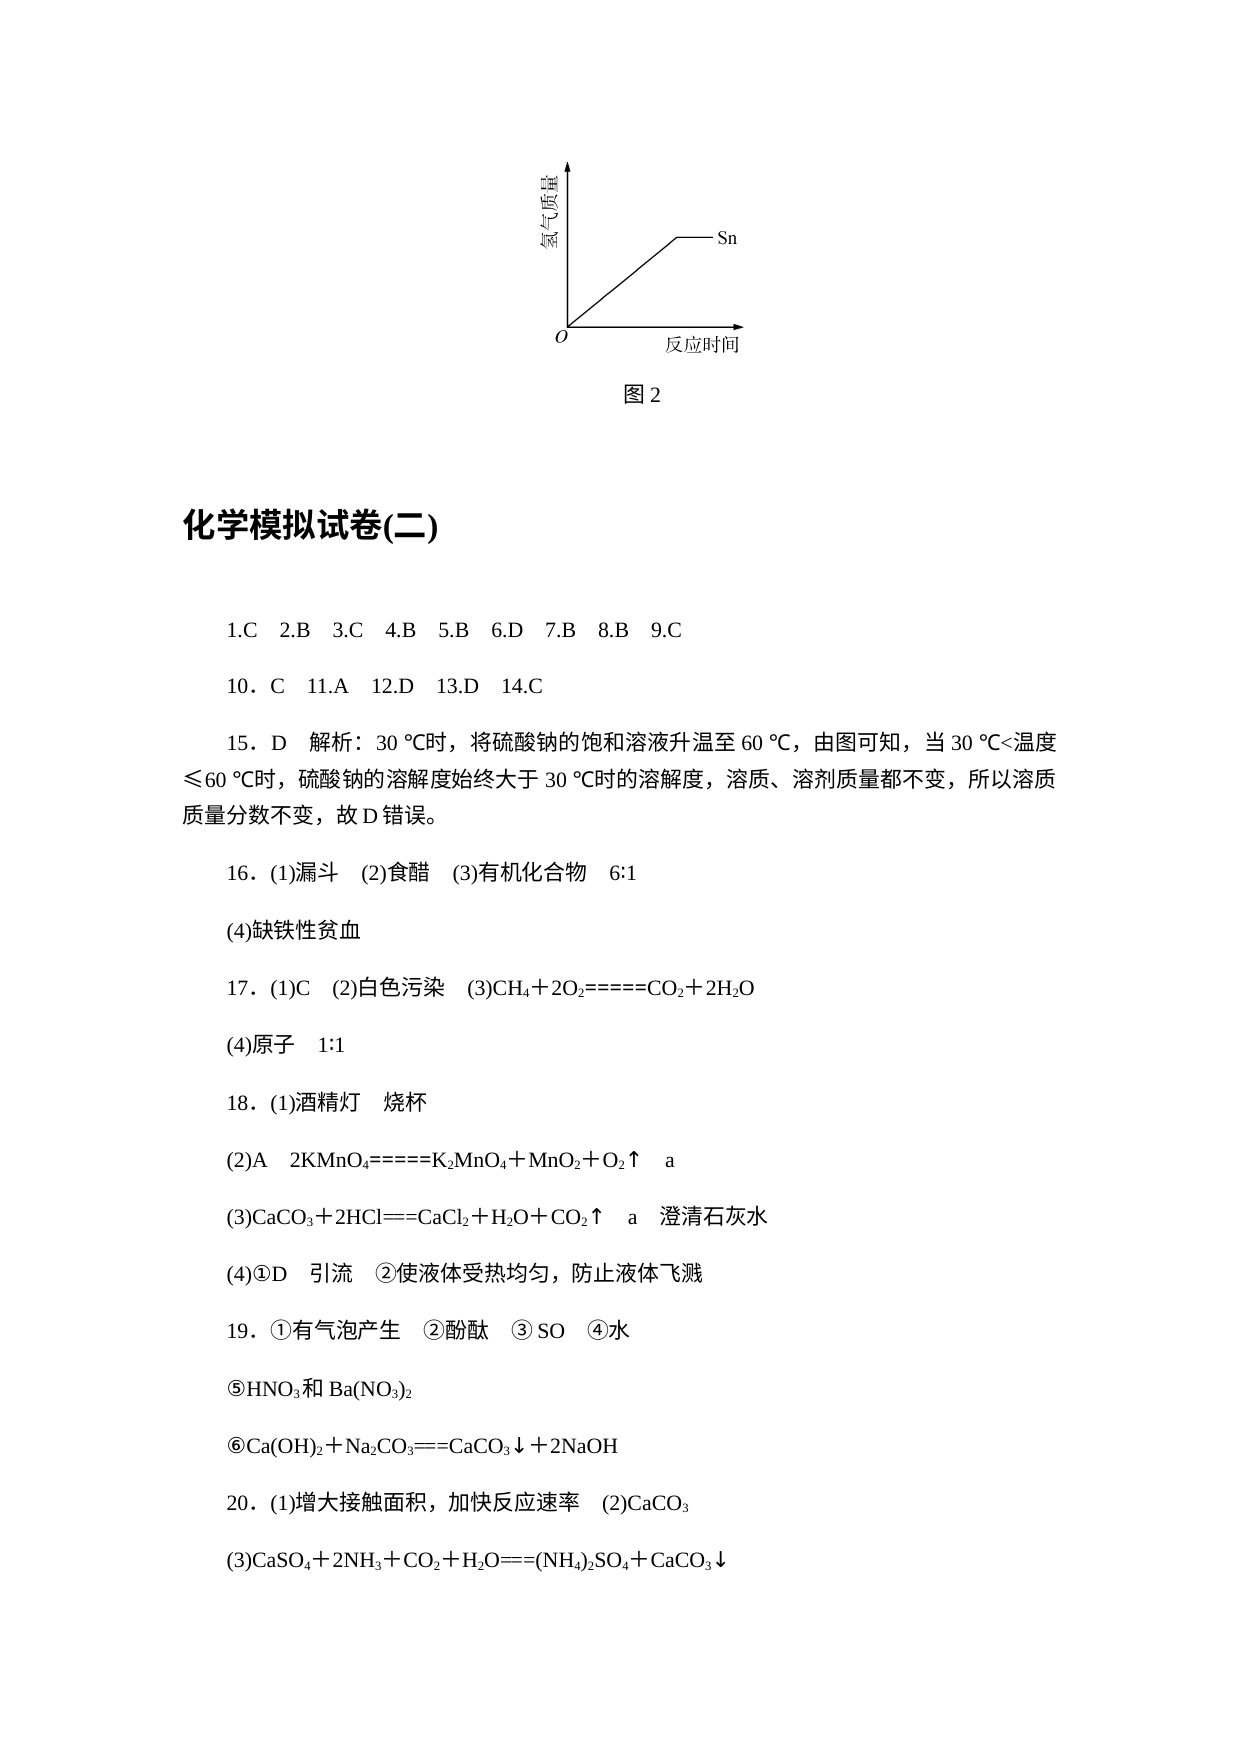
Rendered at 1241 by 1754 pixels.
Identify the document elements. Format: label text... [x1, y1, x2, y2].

text 17．(1)C (2)白色污染 (3)CH4＋2O2CO2＋2H2O [183, 970, 1058, 1002]
text 18．(1)酒精灯 烧杯 [183, 1084, 1058, 1116]
text 图2 [183, 377, 1058, 409]
text ⑥Ca(OH)2＋Na2CO3===CaCO3↓＋2NaOH [183, 1428, 1058, 1460]
text 15．D 解析：30 ℃时，将硫酸钠的饱和溶液升温至60 ℃，由图可知，当30 ℃<温度≤60 ℃时，硫酸钠的溶解度始终大于30 ℃时的溶解度，溶质、溶剂质量都不变，所以溶质质量分数不变，故D错误。 [183, 725, 1058, 830]
text (4)缺铁性贫血 [183, 913, 1058, 944]
subtitle 化学模拟试卷(二) [183, 491, 1058, 556]
text (3)CaCO3＋2HCl===CaCl2＋H2O＋CO2↑ a 澄清石灰水 [183, 1199, 1058, 1231]
text 10．C 11.A 12.D 13.D 14.C [183, 668, 1058, 700]
text (2)A 2KMnO4K2MnO4＋MnO2＋O2↑ a [183, 1142, 1058, 1173]
text ⑤HNO3和Ba(NO3)2 [183, 1371, 1058, 1402]
text 19．①有气泡产生 ②酚酞 ③SO ④水 [183, 1313, 1058, 1345]
picture [540, 162, 744, 353]
text 1.C 2.B 3.C 4.B 5.B 6.D 7.B 8.B 9.C [183, 617, 1058, 643]
text 20．(1)增大接触面积，加快反应速率 (2)CaCO3 [183, 1485, 1058, 1517]
text 16．(1)漏斗 (2)食醋 (3)有机化合物 6∶1 [183, 855, 1058, 887]
text (4)①D 引流 ②使液体受热均匀，防止液体飞溅 [183, 1256, 1058, 1288]
text (3)CaSO4＋2NH3＋CO2＋H2O===(NH4)2SO4＋CaCO3↓ [183, 1542, 1058, 1574]
text (4)原子 1∶1 [183, 1027, 1058, 1059]
